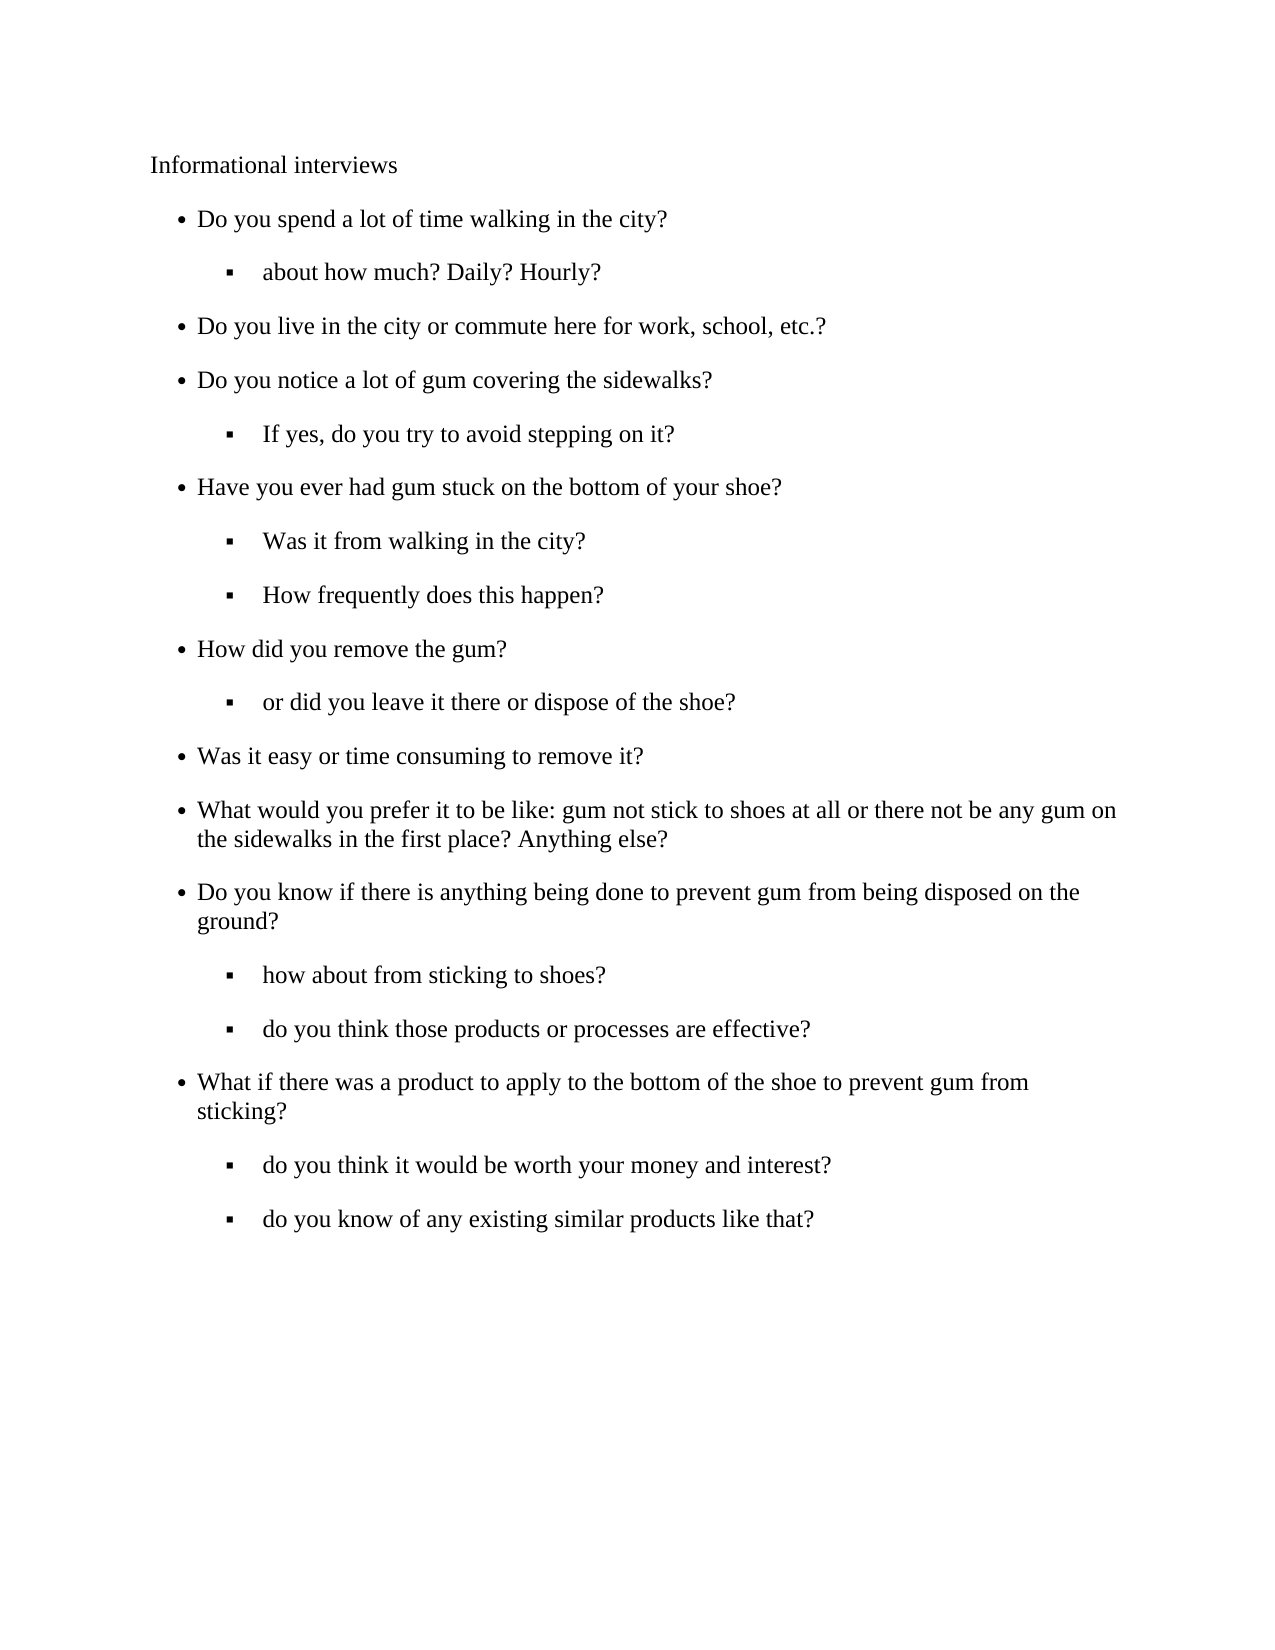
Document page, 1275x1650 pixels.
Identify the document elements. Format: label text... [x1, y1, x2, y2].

list do you think it would be worth your money and interest? [225, 1150, 1125, 1179]
list What would you prefer it to be like: gum not stick to shoes at all or there not be any gum on the sidewalks in the first place? Anything else? [178, 795, 1125, 852]
text Informational interviews [150, 150, 1125, 179]
list how about from sticking to shoes? [225, 960, 1125, 989]
list How did you remove the gum? [178, 634, 1125, 662]
list Was it from walking in the city? [225, 526, 1125, 555]
list How frequently does this happen? [225, 580, 1125, 609]
list What if there was a product to apply to the bottom of the shoe to prevent gum from sticking? [178, 1067, 1125, 1125]
list If yes, do you try to avoid stepping on it? [225, 419, 1125, 447]
list Do you notice a lot of gum covering the sidewalks? [178, 365, 1125, 394]
list do you know of any existing similar products like that? [225, 1204, 1125, 1232]
list Do you live in the city or commute here for work, school, etc.? [178, 311, 1125, 340]
list Do you spend a lot of time walking in the city? [178, 204, 1125, 232]
list Do you know if there is anything being done to prevent gum from being disposed on the ground? [178, 877, 1125, 935]
list or did you leave it there or dispose of the shoe? [225, 687, 1125, 716]
list Was it easy or time consuming to remove it? [178, 741, 1125, 770]
list do you think those products or processes are effective? [225, 1014, 1125, 1042]
list about how much? Daily? Hourly? [225, 257, 1125, 286]
list Have you ever had gum stuck on the bottom of your shoe? [178, 472, 1125, 501]
